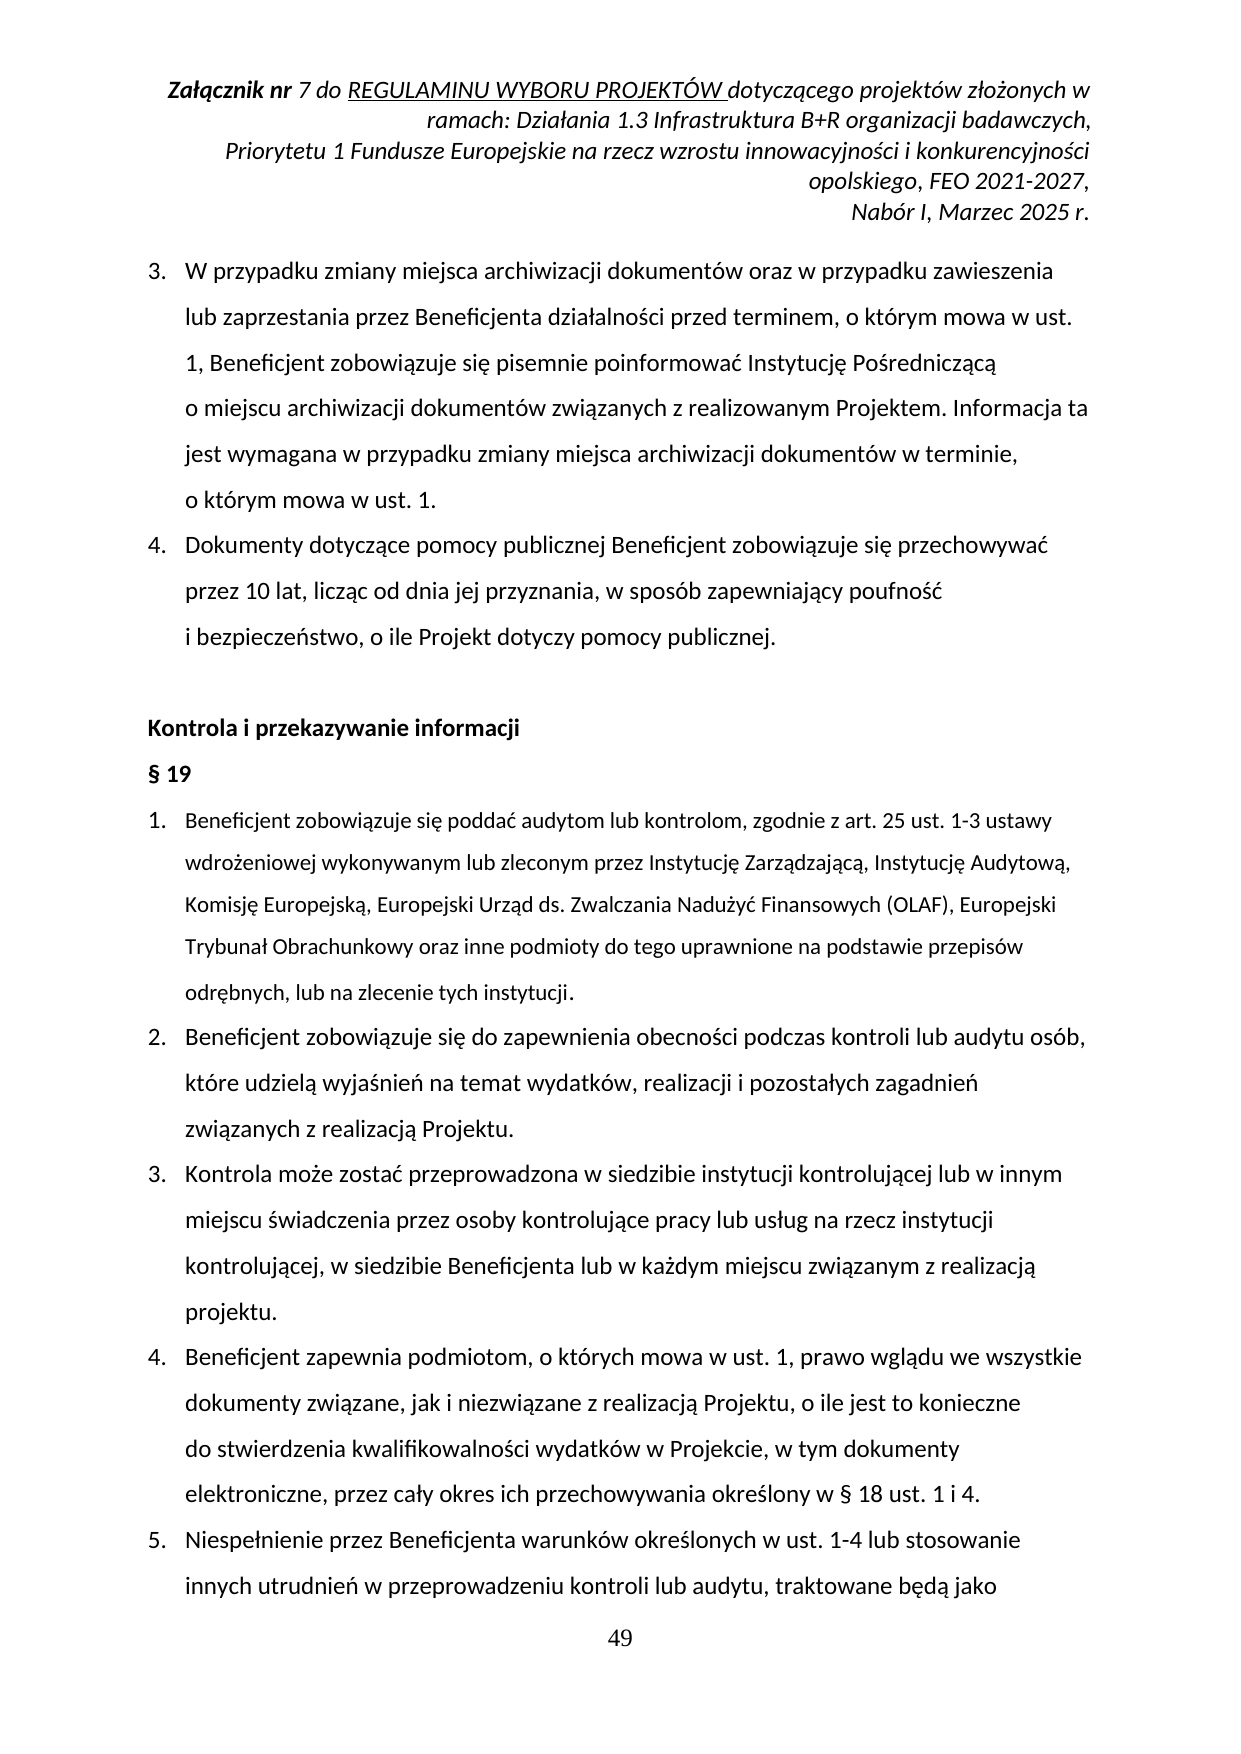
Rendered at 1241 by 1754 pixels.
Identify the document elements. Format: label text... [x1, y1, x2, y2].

list W przypadku zmiany miejsca archiwizacji dokumentów oraz w przypadku zawieszenia lub zaprzestania przez Beneficjenta działalności przed terminem, o którym mowa w ust. 1, Beneficjent zobowiązuje się pisemnie poinformować Instytucję Pośredniczącą o miejscu archiwizacji dokumentów związanych z realizowanym Projektem. Informacja ta jest wymagana w przypadku zmiany miejsca archiwizacji dokumentów w terminie, o którym mowa w ust. 1. [148, 255, 1092, 514]
text § 19 [148, 758, 1092, 789]
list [148, 1524, 1092, 1601]
text Kontrola i przekazywanie informacji [148, 712, 1092, 743]
list Dokumenty dotyczące pomocy publicznej Beneficjent zobowiązuje się przechowywać przez 10 lat, licząc od dnia jej przyznania, w sposób zapewniający poufność i bezpieczeństwo, o ile Projekt dotyczy pomocy publicznej. [148, 529, 1092, 652]
list Beneficjent zobowiązuje się do zapewnienia obecności podczas kontroli lub audytu osób, które udzielą wyjaśnień na temat wydatków, realizacji i pozostałych zagadnień związanych z realizacją Projektu. [148, 1021, 1092, 1143]
list Beneficjent zobowiązuje się poddać audytom lub kontrolom, zgodnie z art. 25 ust. 1-3 ustawy wdrożeniowej wykonywanym lub zleconym przez Instytucję Zarządzającą, Instytucję Audytową, Komisję Europejską, Europejski Urząd ds. Zwalczania Nadużyć Finansowych (OLAF), Europejski Trybunał Obrachunkowy oraz inne podmioty do tego uprawnione na podstawie przepisów odrębnych, lub na zlecenie tych instytucji. [148, 804, 1092, 1006]
list Beneficjent zapewnia podmiotom, o których mowa w ust. 1, prawo wglądu we wszystkie dokumenty związane, jak i niezwiązane z realizacją Projektu, o ile jest to konieczne do stwierdzenia kwalifikowalności wydatków w Projekcie, w tym dokumenty elektroniczne, przez cały okres ich przechowywania określony w § 18 ust. 1 i 4. [148, 1341, 1092, 1509]
list Kontrola może zostać przeprowadzona w siedzibie instytucji kontrolującej lub w innym miejscu świadczenia przez osoby kontrolujące pracy lub usług na rzecz instytucji kontrolującej, w siedzibie Beneficjenta lub w każdym miejscu związanym z realizacją projektu. [148, 1158, 1092, 1326]
